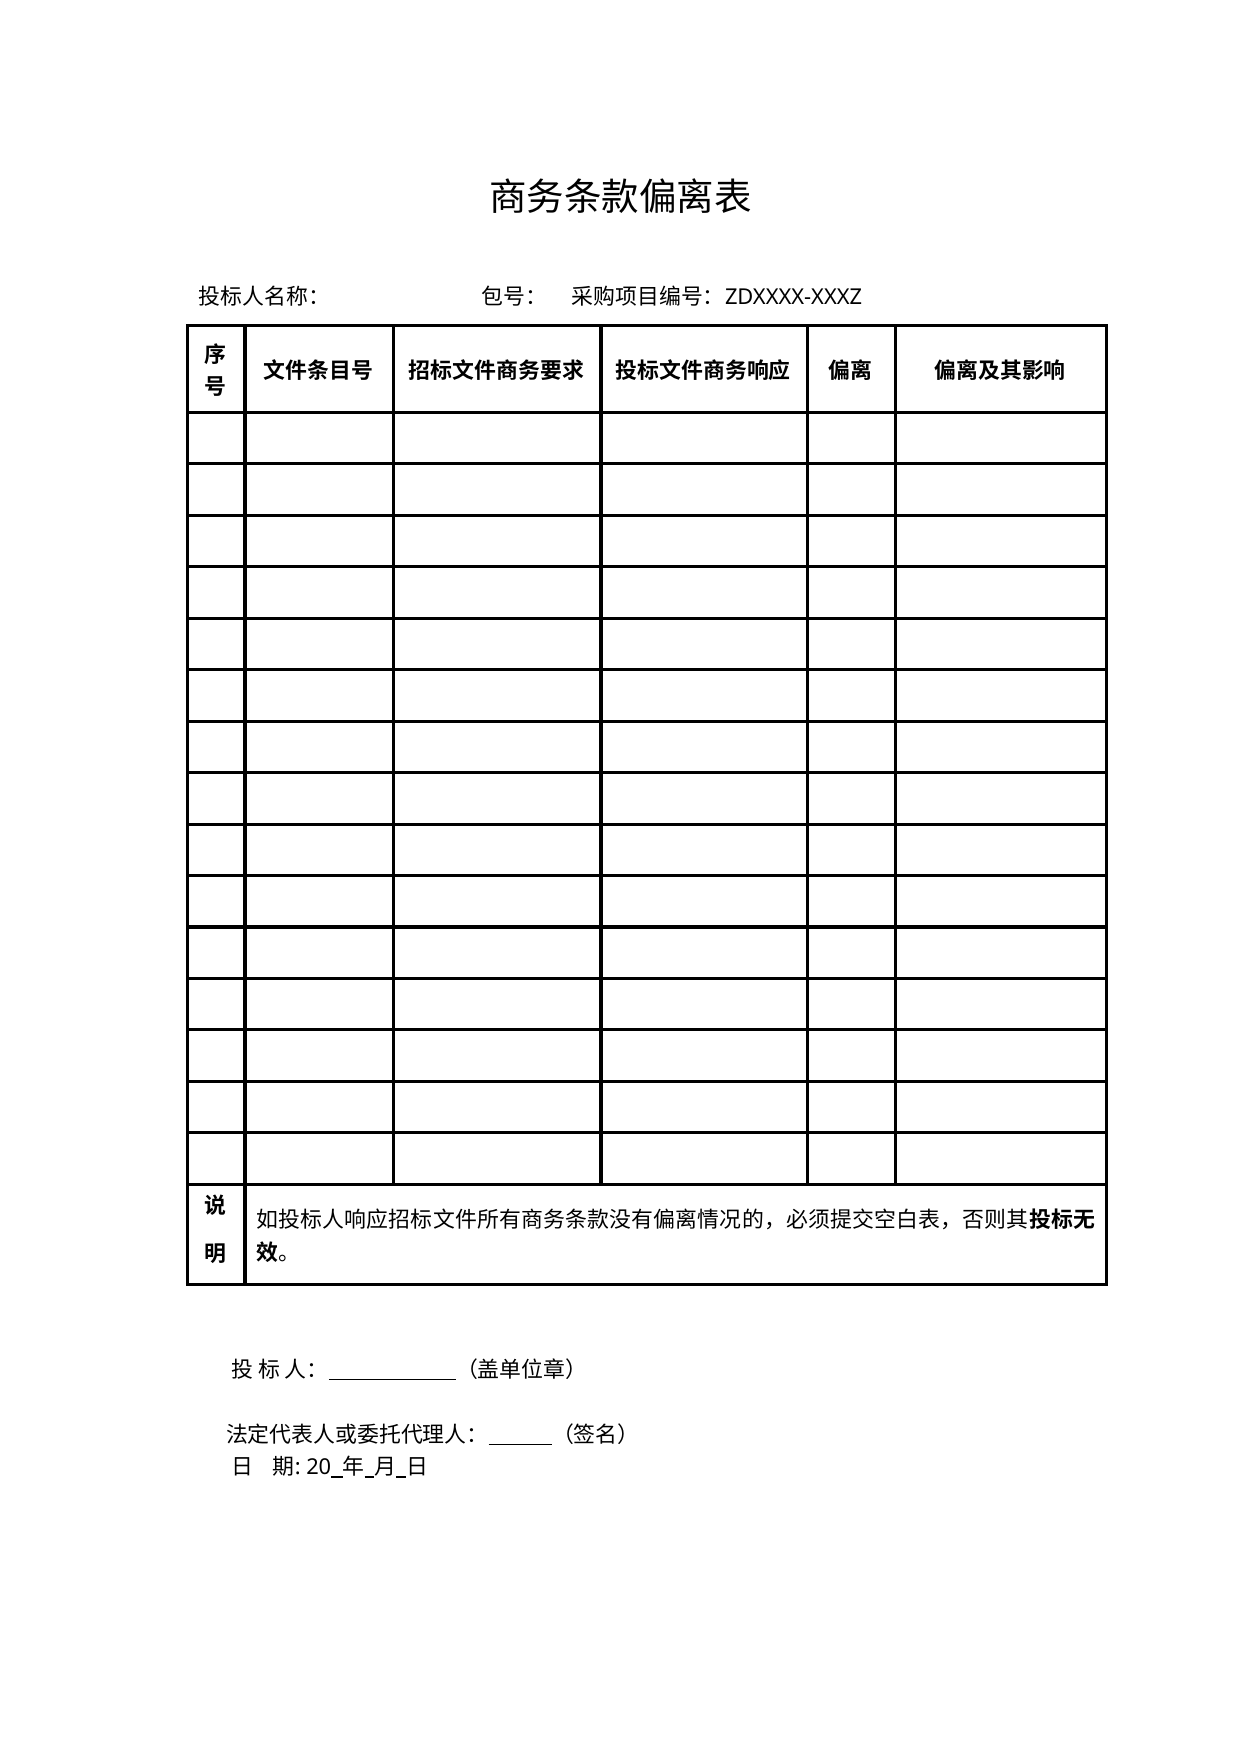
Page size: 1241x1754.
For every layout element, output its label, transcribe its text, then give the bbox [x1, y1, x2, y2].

table_cell [189, 414, 243, 462]
table_cell [897, 620, 1105, 668]
table_cell [603, 723, 806, 771]
table_cell [603, 568, 806, 617]
text 法定代表人或委托代理人： （签名） [187, 1416, 1053, 1449]
table_cell [395, 414, 599, 462]
table_cell [897, 465, 1105, 514]
table_cell [247, 517, 392, 565]
table_cell [603, 671, 806, 719]
table_cell [189, 1083, 243, 1131]
table_cell [809, 877, 894, 925]
table_cell [395, 723, 599, 771]
table_cell 如投标人响应招标文件所有商务条款没有偏离情况的，必须提交空白表，否则其投标无效。 [247, 1186, 1105, 1283]
table_cell [603, 465, 806, 514]
table_cell [897, 1083, 1105, 1131]
table_cell [189, 774, 243, 822]
table_cell [897, 826, 1105, 874]
table_cell 说明 [189, 1186, 243, 1283]
table_cell [809, 568, 894, 617]
table_cell [809, 620, 894, 668]
table_cell [809, 1134, 894, 1183]
table_cell [395, 620, 599, 668]
table_header 文件条目号 [247, 327, 392, 411]
table_cell [189, 877, 243, 925]
table_cell [897, 1134, 1105, 1183]
table_cell [809, 1083, 894, 1131]
table_cell [247, 620, 392, 668]
text 日 期: 20 年 月 日 [187, 1449, 1053, 1481]
table_header 投标文件商务响应 [603, 327, 806, 411]
text 商务条款偏离表 [187, 162, 1053, 227]
table_cell [189, 620, 243, 668]
table_cell [247, 671, 392, 719]
table_cell [897, 774, 1105, 822]
table_header 偏离 [809, 327, 894, 411]
table_cell [395, 568, 599, 617]
table_cell [395, 877, 599, 925]
table_cell [603, 517, 806, 565]
table_cell [189, 517, 243, 565]
table_cell [247, 465, 392, 514]
table_cell [603, 620, 806, 668]
table_cell [809, 980, 894, 1028]
table_cell [395, 774, 599, 822]
table_cell [247, 414, 392, 462]
table_cell [395, 517, 599, 565]
table_cell [189, 671, 243, 719]
table_cell [247, 980, 392, 1028]
table_cell [603, 980, 806, 1028]
table_cell [395, 929, 599, 977]
table_cell [395, 465, 599, 514]
table_cell [603, 1083, 806, 1131]
table_cell [247, 1031, 392, 1080]
table_cell [247, 568, 392, 617]
table_cell [247, 1083, 392, 1131]
table_cell [603, 929, 806, 977]
table_cell [603, 1134, 806, 1183]
table_cell [247, 774, 392, 822]
table_cell [189, 1031, 243, 1080]
table_cell [809, 723, 894, 771]
table_cell [897, 980, 1105, 1028]
table_cell [247, 929, 392, 977]
table_cell [897, 671, 1105, 719]
table_cell [395, 671, 599, 719]
table_cell [809, 929, 894, 977]
table_cell [897, 877, 1105, 925]
table_cell [247, 723, 392, 771]
table_cell [395, 980, 599, 1028]
table_cell [897, 929, 1105, 977]
table_cell [897, 568, 1105, 617]
table_cell [395, 826, 599, 874]
table_cell [247, 1134, 392, 1183]
table_header 序号 [189, 327, 243, 411]
table_cell [603, 414, 806, 462]
table_cell [897, 414, 1105, 462]
table_cell [809, 414, 894, 462]
table_cell [897, 723, 1105, 771]
table_cell [395, 1134, 599, 1183]
table_header 招标文件商务要求 [395, 327, 599, 411]
table_cell [809, 826, 894, 874]
table_cell [189, 1134, 243, 1183]
table_cell [809, 465, 894, 514]
text 投标人名称： 包号： 采购项目编号：ZDXXXX-XXXZ [187, 279, 1053, 312]
table_cell [395, 1083, 599, 1131]
table_cell [189, 568, 243, 617]
table_cell [897, 517, 1105, 565]
table_cell [247, 877, 392, 925]
table_cell [809, 671, 894, 719]
table_cell [189, 980, 243, 1028]
table_cell [189, 929, 243, 977]
table_cell [603, 877, 806, 925]
table_cell [809, 517, 894, 565]
table_cell [603, 774, 806, 822]
table_cell [395, 1031, 599, 1080]
table_cell [603, 826, 806, 874]
table_cell [189, 826, 243, 874]
table_cell [603, 1031, 806, 1080]
table_cell [897, 1031, 1105, 1080]
table_cell [809, 1031, 894, 1080]
table_header 偏离及其影响 [897, 327, 1105, 411]
table_cell [809, 774, 894, 822]
table_cell [247, 826, 392, 874]
table_cell [189, 465, 243, 514]
table_cell [189, 723, 243, 771]
text 投 标 人： （盖单位章） [187, 1351, 1053, 1384]
